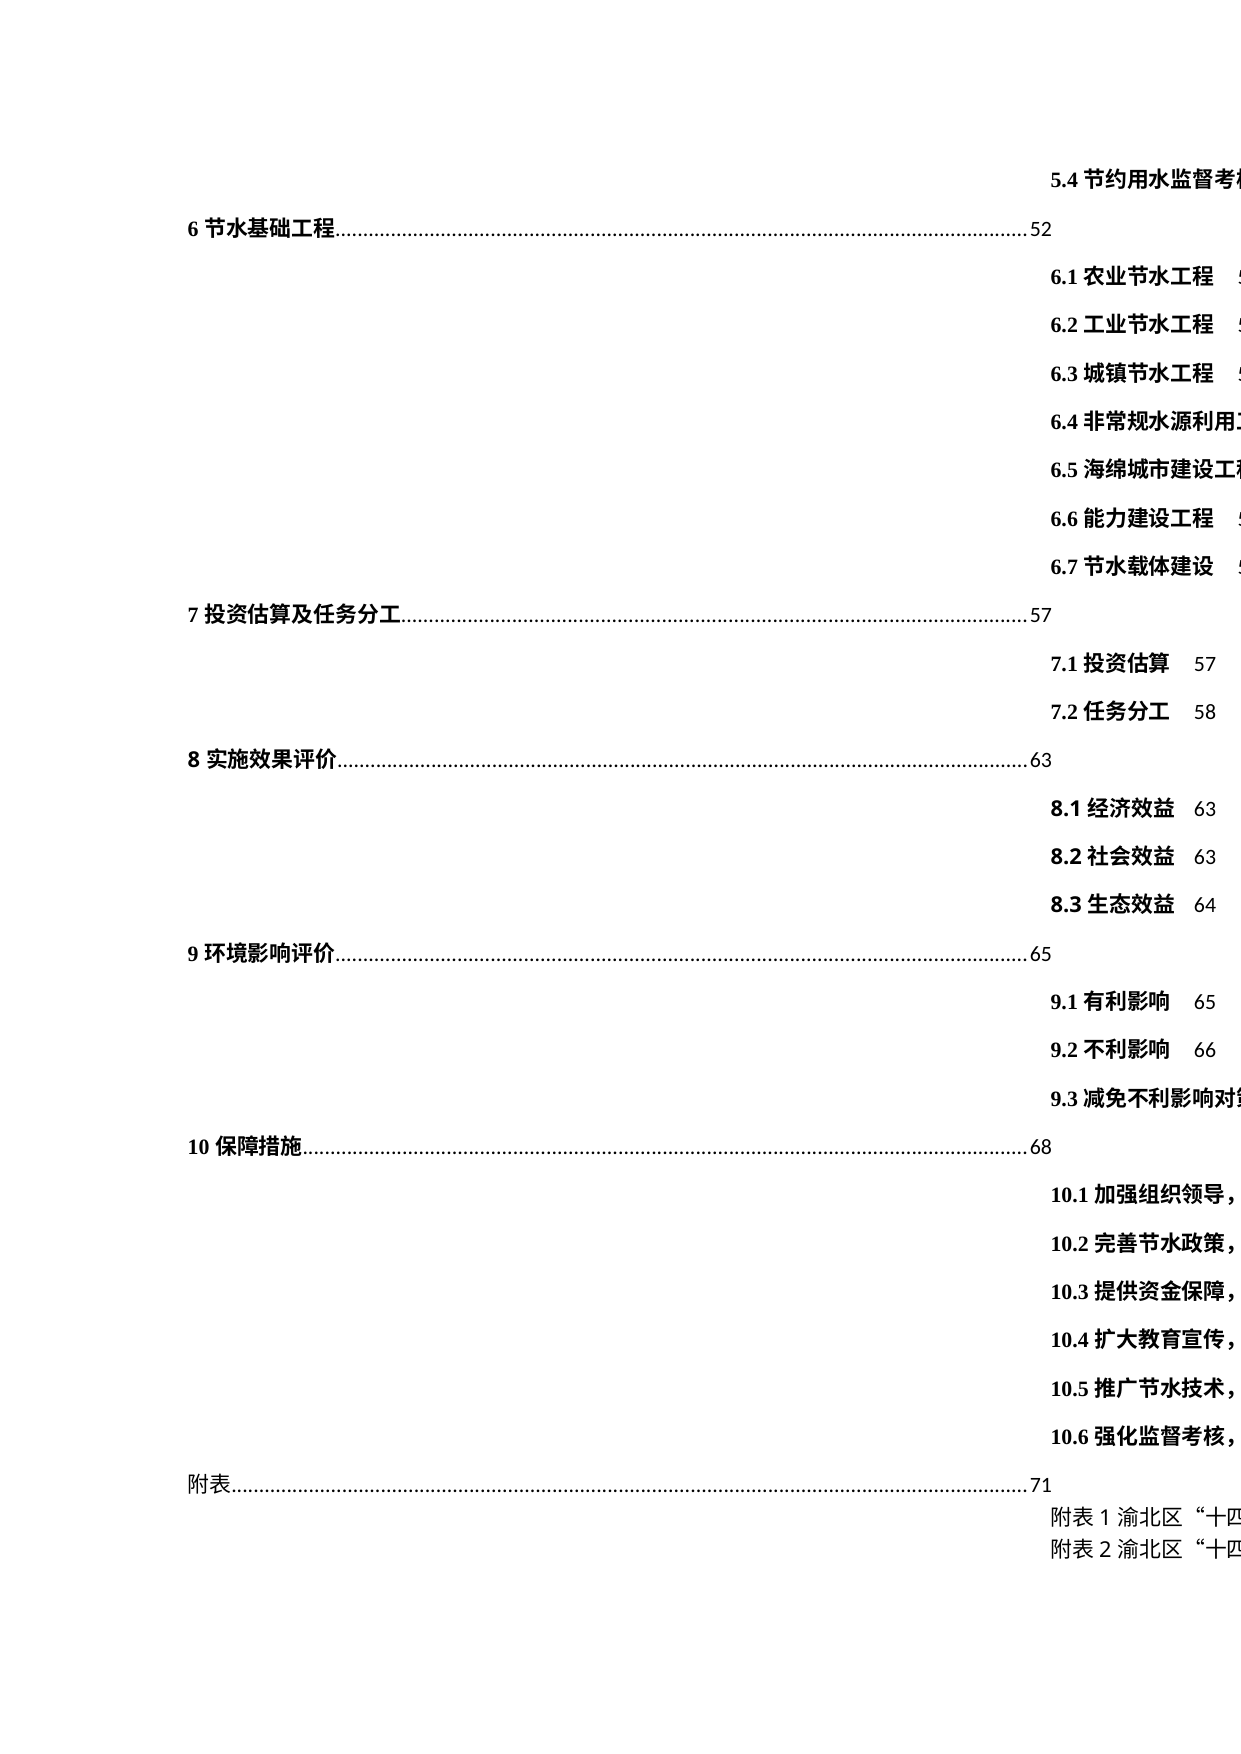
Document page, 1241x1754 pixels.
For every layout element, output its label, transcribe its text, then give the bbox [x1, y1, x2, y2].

text 10.1 加强组织领导，压实节水责任 68 [1050, 1177, 1240, 1209]
text 9 环境影响评价 65 [187, 935, 1053, 968]
text 8 实施效果评价 63 [187, 742, 1053, 774]
text 10.2 完善节水政策，严格监督检查 68 [1050, 1225, 1240, 1258]
text 10 保障措施 68 [187, 1129, 1053, 1161]
text 6.7 节水载体建设 55 [1050, 549, 1240, 581]
text 6.2 工业节水工程 53 [1050, 307, 1240, 339]
text 6 节水基础工程 52 [187, 210, 1053, 243]
text 附表 1 渝北区“十四五”供水管网改造工程 71 [1050, 1499, 1240, 1532]
text 10.6 强化监督考核，建立督促机制 70 [1050, 1419, 1240, 1451]
text 7.1 投资估算 57 [1050, 645, 1240, 678]
text 8.2 社会效益 63 [1050, 839, 1240, 871]
text 7 投资估算及任务分工 57 [187, 597, 1053, 629]
text 10.5 推广节水技术，增强科技支撑 69 [1050, 1370, 1240, 1403]
text 附表 71 [187, 1467, 1053, 1499]
text 10.3 提供资金保障，构建奖励机制 68 [1050, 1274, 1240, 1306]
text 5.4 节约用水监督考核体系建设 51 [1050, 162, 1240, 194]
text 7.2 任务分工 58 [1050, 694, 1240, 726]
text 6.5 海绵城市建设工程 54 [1050, 452, 1240, 484]
text 附表 2 渝北区“十四五”村镇供水管网改造工程 74 [1050, 1532, 1240, 1564]
text 6.6 能力建设工程 55 [1050, 500, 1240, 533]
text 6.1 农业节水工程 52 [1050, 259, 1240, 291]
text 6.3 城镇节水工程 53 [1050, 355, 1240, 388]
text 10.4 扩大教育宣传，普及全民节水 69 [1050, 1322, 1240, 1354]
text 8.1 经济效益 63 [1050, 790, 1240, 823]
text 9.1 有利影响 65 [1050, 984, 1240, 1016]
text 9.2 不利影响 66 [1050, 1032, 1240, 1064]
text 6.4 非常规水源利用工程 54 [1050, 404, 1240, 436]
text 8.3 生态效益 64 [1050, 887, 1240, 919]
text 9.3 减免不利影响对策措施 67 [1050, 1080, 1240, 1113]
